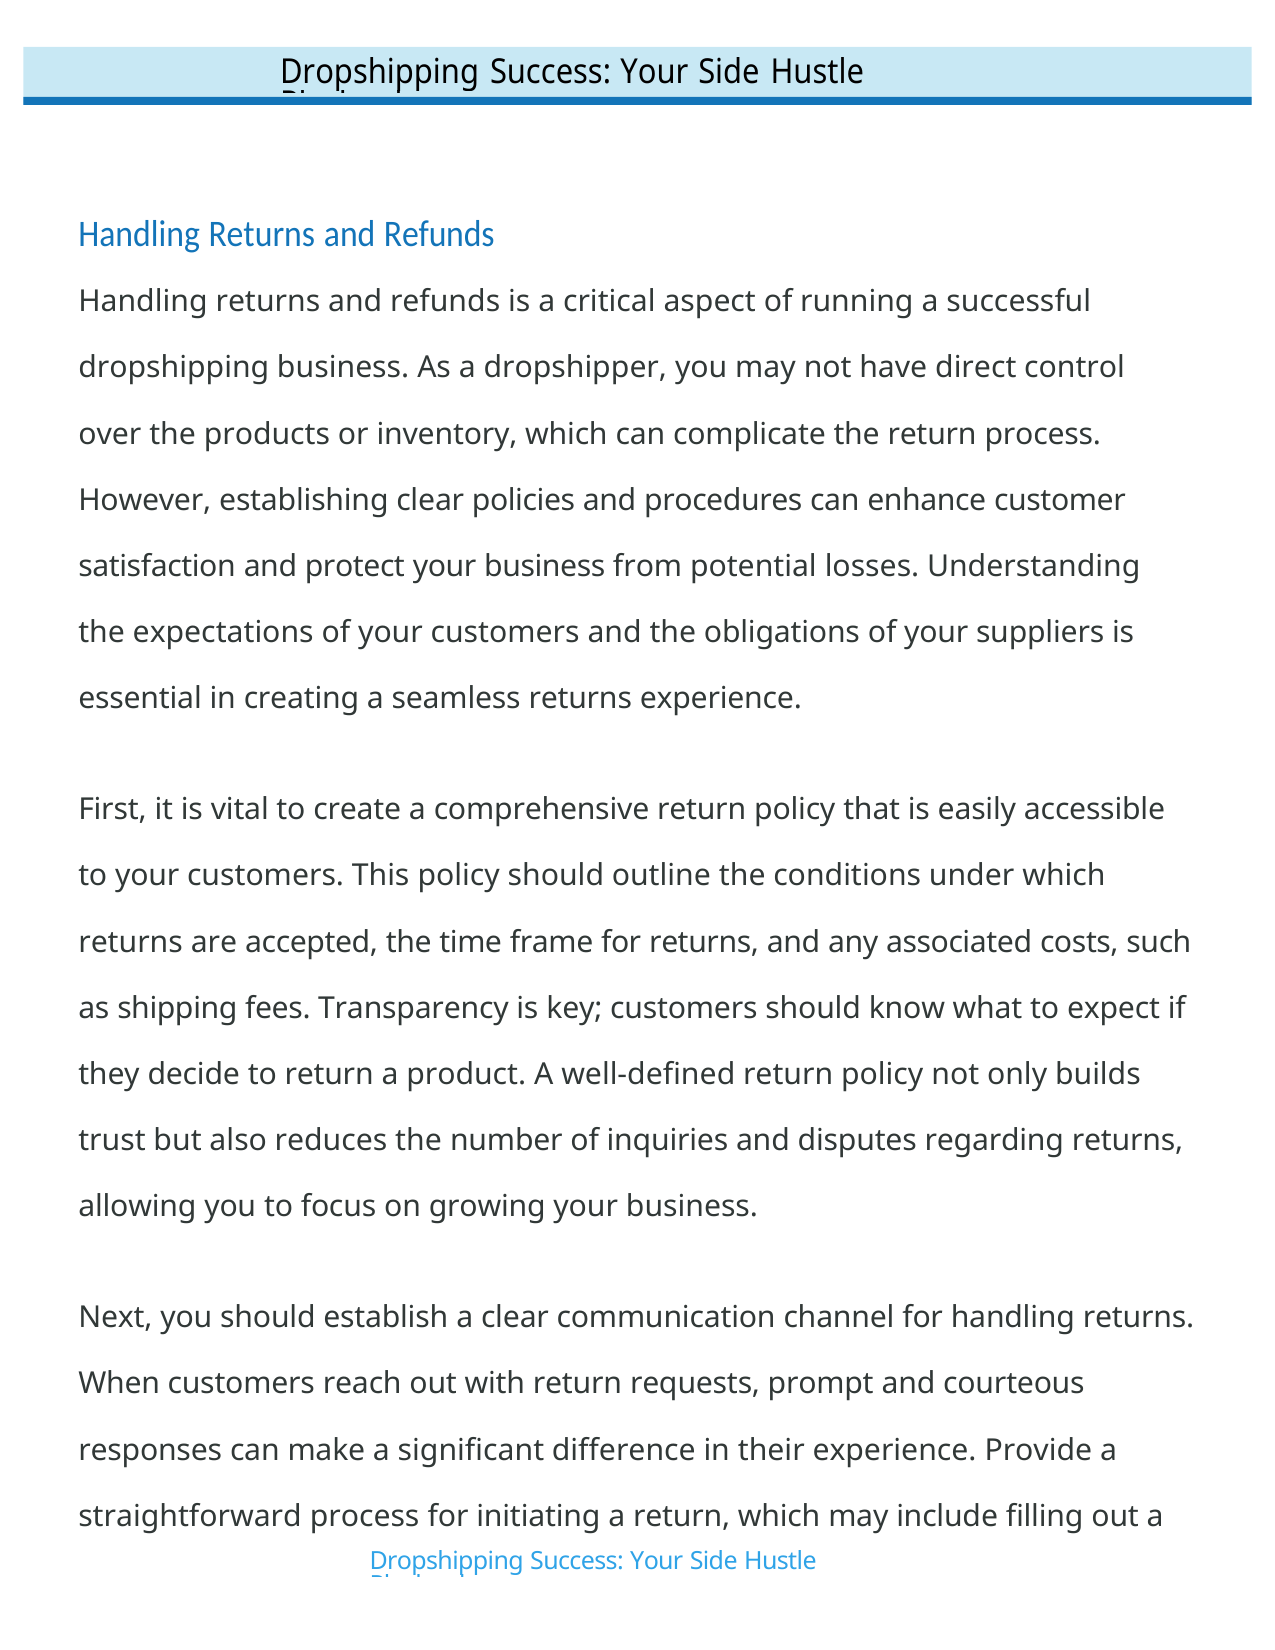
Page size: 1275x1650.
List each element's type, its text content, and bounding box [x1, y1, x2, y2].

text Handling returns and refunds is a critical aspect of running a successful dropshipping business. As a dropshipper, you may not have direct control over the products or inventory, which can complicate the return process. However, establishing clear policies and procedures can enhance customer satisfaction and protect your business from potential losses. Understanding the expectations of your customers and the obligations of your suppliers is essential in creating a seamless returns experience. [78, 279, 1194, 717]
text First, it is vital to create a comprehensive return policy that is easily accessible to your customers. This policy should outline the conditions under which returns are accepted, the time frame for returns, and any associated costs, such as shipping fees. Transparency is key; customers should know what to expect if they decide to return a product. A well-defined return policy not only builds trust but also reduces the number of inquiries and disputes regarding returns, allowing you to focus on growing your business. [78, 787, 1194, 1225]
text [78, 1295, 1198, 1535]
subtitle Handling Returns and Refunds [78, 209, 1275, 255]
